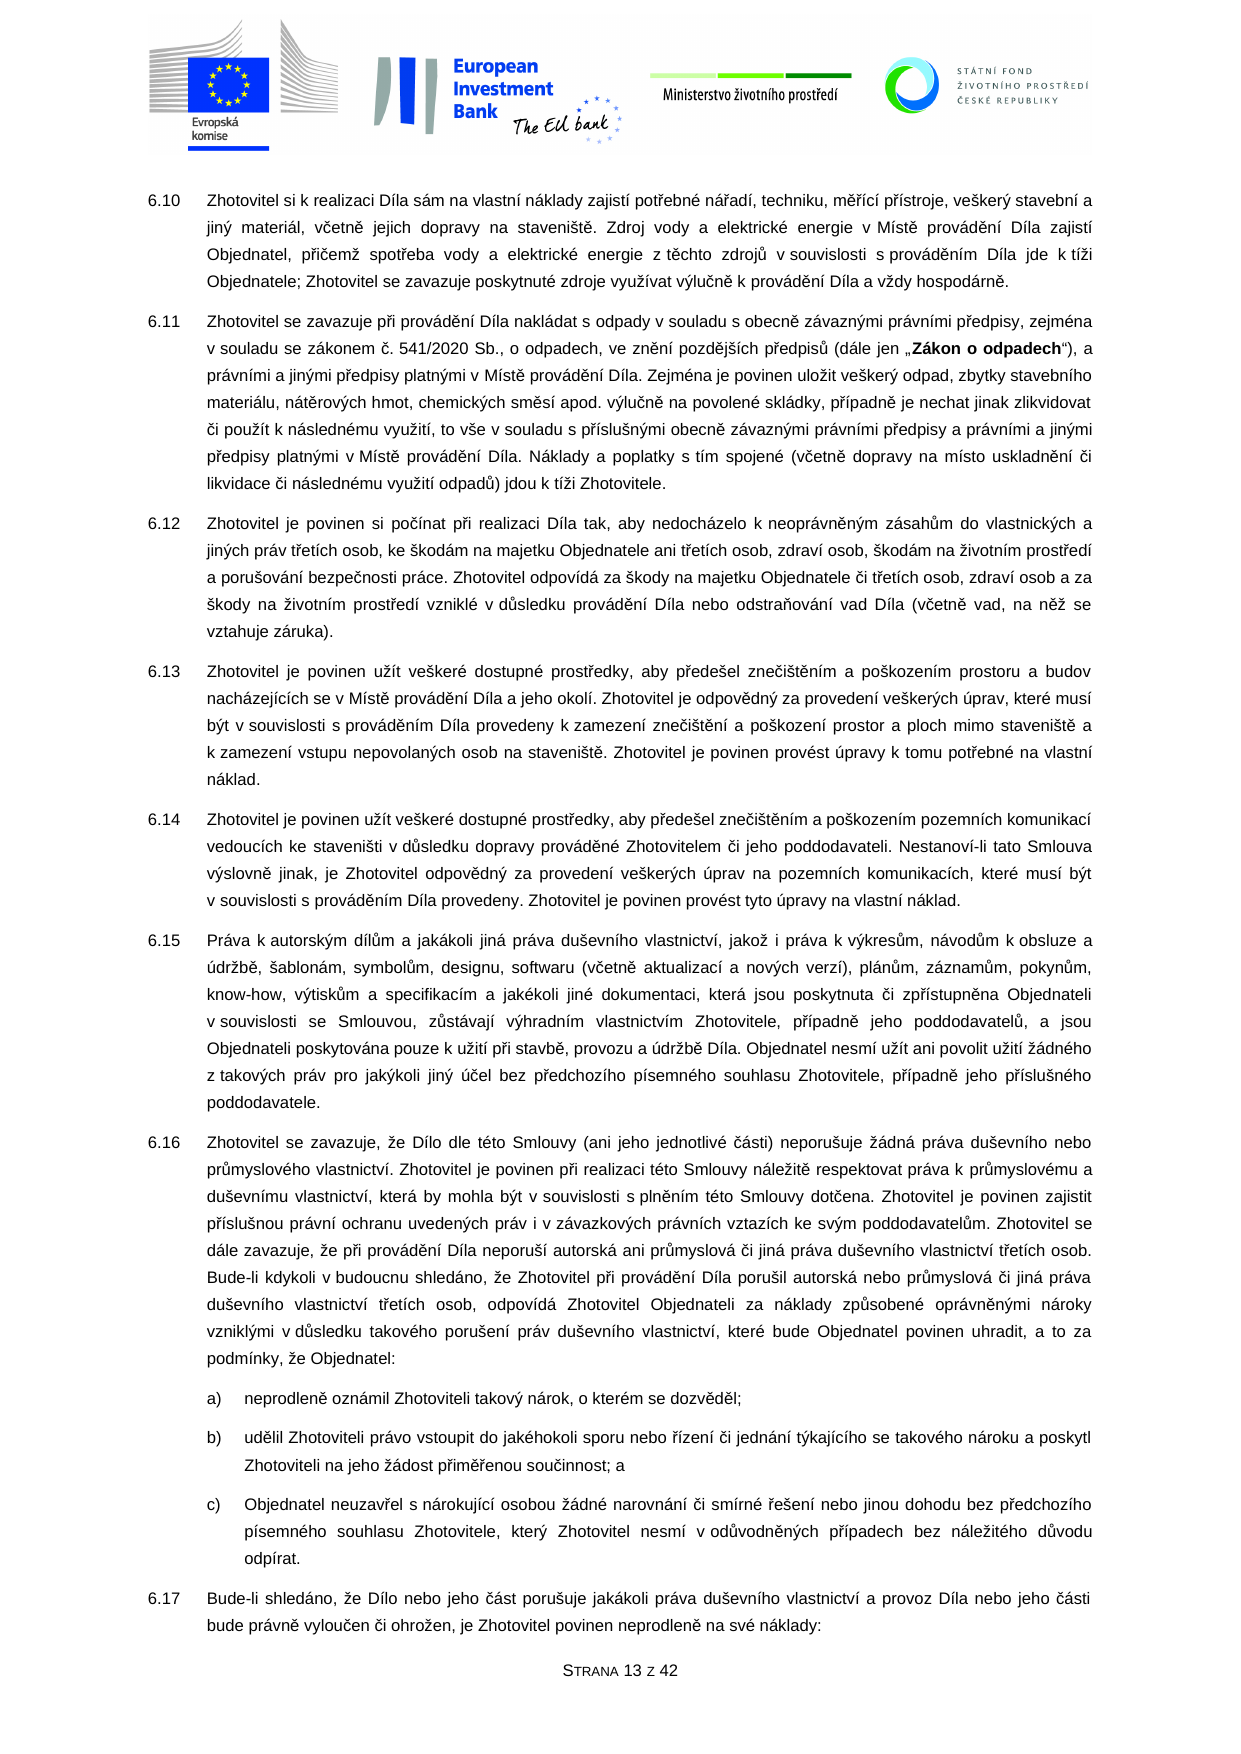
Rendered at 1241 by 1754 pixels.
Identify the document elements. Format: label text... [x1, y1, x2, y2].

subtitle Zhotovitel si k realizaci Díla sám na vlastní náklady zajistí potřebné nářadí, techniku, měřící přístroje, veškerý stavební a jiný materiál, včetně jejich dopravy na staveniště. Zdroj vody a elektrické energie v Místě provádění Díla zajistí Objednatel, přičemž spotřeba vody a elektrické energie z těchto zdrojů v souvislosti s prováděním Díla jde k tíži Objednatele; Zhotovitel se zavazuje poskytnuté zdroje využívat výlučně k provádění Díla a vždy hospodárně. [148, 183, 1093, 291]
subtitle Zhotovitel se zavazuje, že Dílo dle této Smlouvy (ani jeho jednotlivé části) neporušuje žádná práva duševního nebo průmyslového vlastnictví. Zhotovitel je povinen při realizaci této Smlouvy náležitě respektovat práva k průmyslovému a duševnímu vlastnictví, která by mohla být v souvislosti s plněním této Smlouvy dotčena. Zhotovitel je povinen zajistit příslušnou právní ochranu uvedených práv i v závazkových právních vztazích ke svým poddodavatelům. Zhotovitel se dále zavazuje, že při provádění Díla neporuší autorská ani průmyslová či jiná práva duševního vlastnictví třetích osob. Bude-li kdykoli v budoucnu shledáno, že Zhotovitel při provádění Díla porušil autorská nebo průmyslová či jiná práva duševního vlastnictví třetích osob, odpovídá Zhotovitel Objednateli za náklady způsobené oprávněnými nároky vzniklými v důsledku takového porušení práv duševního vlastnictví, které bude Objednatel povinen uhradit, a to za podmínky, že Objednatel: [148, 1124, 1093, 1368]
subtitle Zhotovitel je povinen užít veškeré dostupné prostředky, aby předešel znečištěním a poškozením pozemních komunikací vedoucích ke staveništi v důsledku dopravy prováděné Zhotovitelem či jeho poddodavateli. Nestanoví-li tato Smlouva výslovně jinak, je Zhotovitel odpovědný za provedení veškerých úprav na pozemních komunikacích, které musí být v souvislosti s prováděním Díla provedeny. Zhotovitel je povinen provést tyto úpravy na vlastní náklad. [148, 802, 1093, 910]
subtitle Bude-li shledáno, že Dílo nebo jeho část porušuje jakákoli práva duševního vlastnictví a provoz Díla nebo jeho části bude právně vyloučen či ohrožen, je Zhotovitel povinen neprodleně na své náklady: [148, 1581, 1093, 1635]
subtitle Práva k autorským dílům a jakákoli jiná práva duševního vlastnictví, jakož i práva k výkresům, návodům k obsluze a údržbě, šablonám, symbolům, designu, softwaru (včetně aktualizací a nových verzí), plánům, záznamům, pokynům, know-how, výtiskům a specifikacím a jakékoli jiné dokumentaci, která jsou poskytnuta či zpřístupněna Objednateli v souvislosti se Smlouvou, zůstávají výhradním vlastnictvím Zhotovitele, případně jeho poddodavatelů, a jsou Objednateli poskytována pouze k užití při stavbě, provozu a údržbě Díla. Objednatel nesmí užít ani povolit užití žádného z takových práv pro jakýkoli jiný účel bez předchozího písemného souhlasu Zhotovitele, případně jeho příslušného poddodavatele. [148, 922, 1093, 1112]
subtitle Objednatel neuzavřel s nárokující osobou žádné narovnání či smírné řešení nebo jinou dohodu bez předchozího písemného souhlasu Zhotovitele, který Zhotovitel nesmí v odůvodněných případech bez náležitého důvodu odpírat. [207, 1487, 1093, 1568]
subtitle Zhotovitel je povinen si počínat při realizaci Díla tak, aby nedocházelo k neoprávněným zásahům do vlastnických a jiných práv třetích osob, ke škodám na majetku Objednatele ani třetích osob, zdraví osob, škodám na životním prostředí a porušování bezpečnosti práce. Zhotovitel odpovídá za škody na majetku Objednatele či třetích osob, zdraví osob a za škody na životním prostředí vzniklé v důsledku provádění Díla nebo odstraňování vad Díla (včetně vad, na něž se vztahuje záruka). [148, 506, 1093, 641]
subtitle udělil Zhotoviteli právo vstoupit do jakéhokoli sporu nebo řízení či jednání týkajícího se takového nároku a poskytl Zhotoviteli na jeho žádost přiměřenou součinnost; a [207, 1420, 1093, 1474]
picture [147, 14, 1092, 155]
subtitle Zhotovitel je povinen užít veškeré dostupné prostředky, aby předešel znečištěním a poškozením prostoru a budov nacházejících se v Místě provádění Díla a jeho okolí. Zhotovitel je odpovědný za provedení veškerých úprav, které musí být v souvislosti s prováděním Díla provedeny k zamezení znečištění a poškození prostor a ploch mimo staveniště a k zamezení vstupu nepovolaných osob na staveniště. Zhotovitel je povinen provést úpravy k tomu potřebné na vlastní náklad. [148, 654, 1093, 789]
subtitle Zhotovitel se zavazuje při provádění Díla nakládat s odpady v souladu s obecně závaznými právními předpisy, zejména v souladu se zákonem č. 541/2020 Sb., o odpadech, ve znění pozdějších předpisů (dále jen „Zákon o odpadech“), a právními a jinými předpisy platnými v Místě provádění Díla. Zejména je povinen uložit veškerý odpad, zbytky stavebního materiálu, nátěrových hmot, chemických směsí apod. výlučně na povolené skládky, případně je nechat jinak zlikvidovat či použít k následnému využití, to vše v souladu s příslušnými obecně závaznými právními předpisy a právními a jinými předpisy platnými v Místě provádění Díla. Náklady a poplatky s tím spojené (včetně dopravy na místo uskladnění či likvidace či následnému využití odpadů) jdou k tíži Zhotovitele. [148, 304, 1093, 493]
subtitle neprodleně oznámil Zhotoviteli takový nárok, o kterém se dozvěděl; [207, 1381, 1093, 1408]
